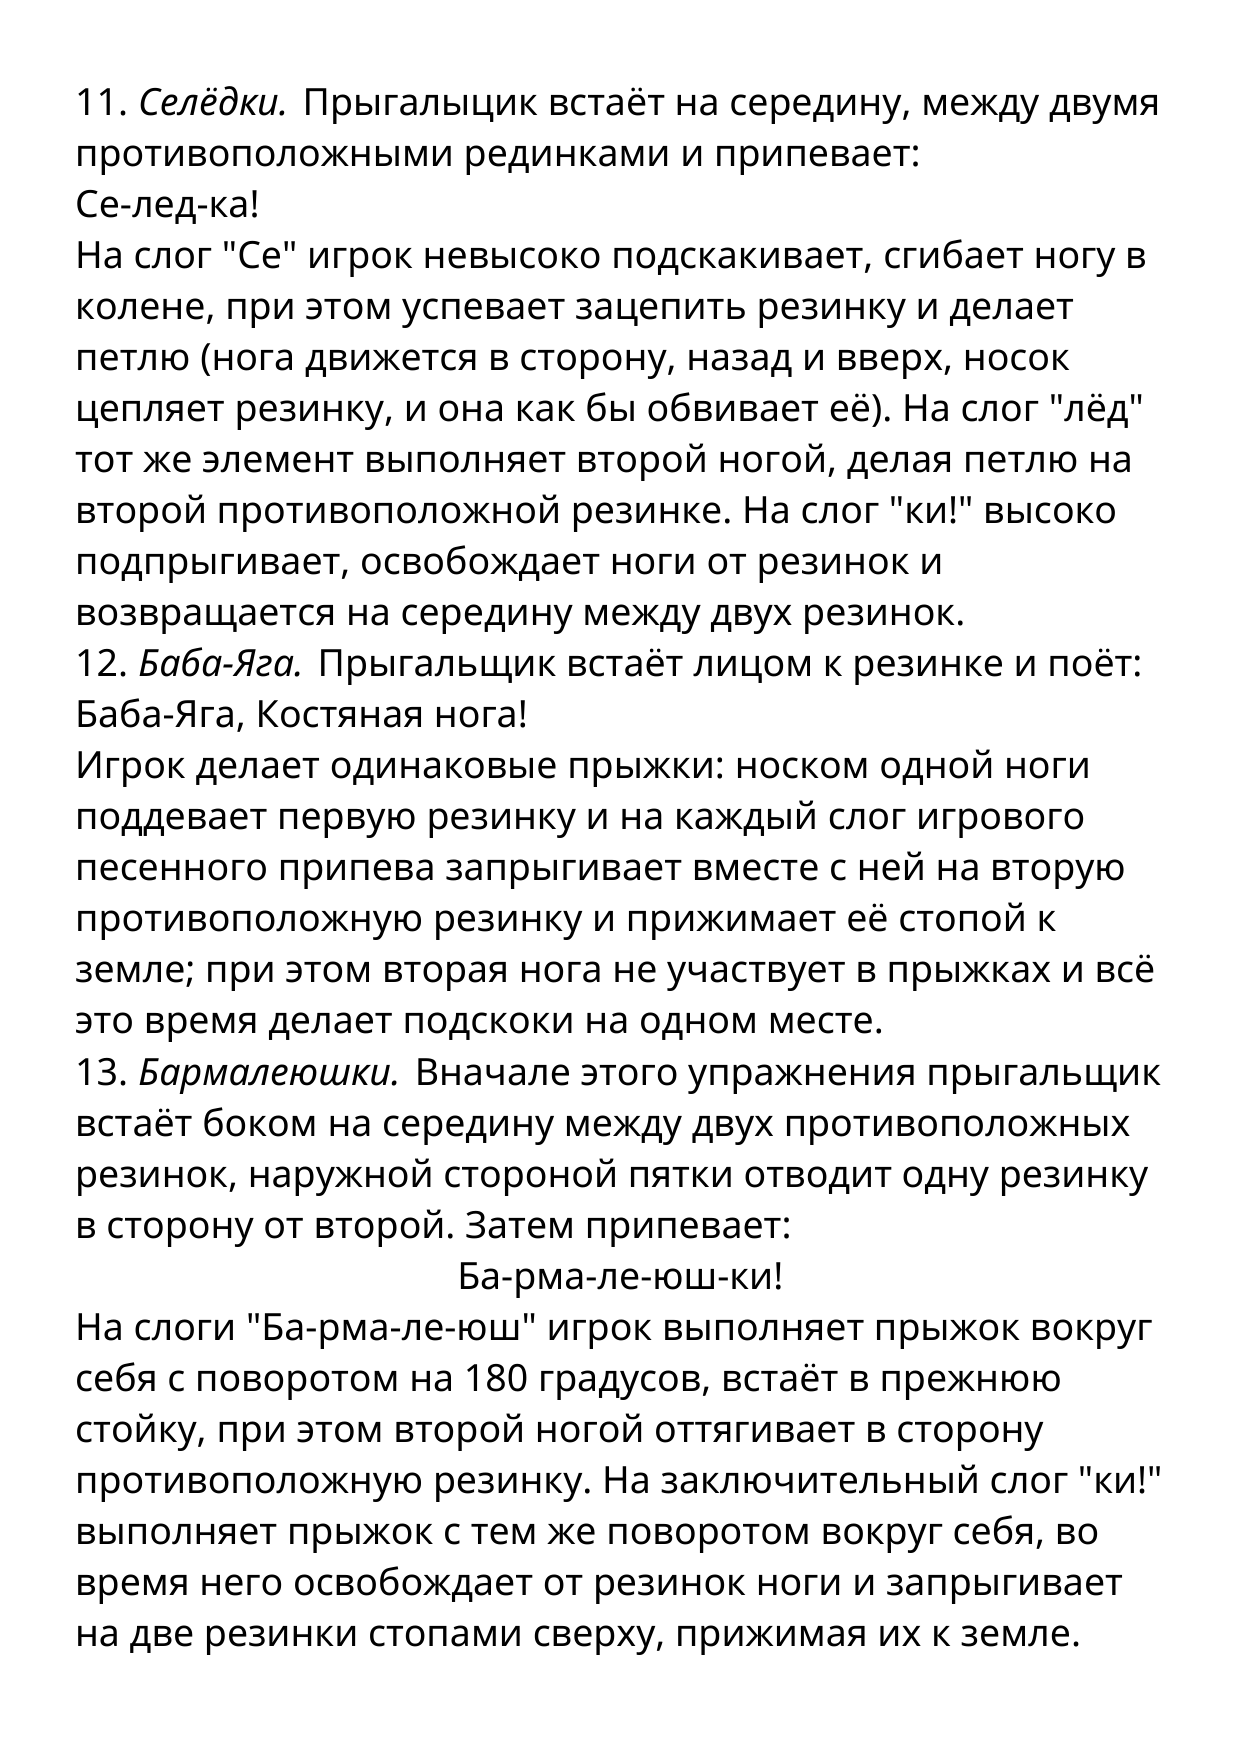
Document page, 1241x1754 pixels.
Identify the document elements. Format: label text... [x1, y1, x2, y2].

text 12. Баба-Яга. Прыгальщик встаёт лицом к резинке и поёт: [75, 636, 1165, 687]
text Ба-рма-ле-юш-ки! [75, 1249, 1165, 1300]
text Игрок делает одинаковые прыжки: носком одной ноги поддевает первую резинку и на каждый слог игрового песенного припева запрыгивает вместе с ней на вторую противоположную резинку и прижимает её стопой к земле; при этом вторая нога не участвует в прыжках и всё это время делает подскоки на одном месте. [75, 738, 1165, 1045]
text 13. Бармалеюшки. Вначале этого упражнения прыгальщик встаёт боком на середину между двух противоположных резинок, наружной стороной пятки отводит одну резинку в сторону от второй. Затем припевает: [75, 1045, 1165, 1249]
text 11. Селёдки. Прыгалыцик встаёт на середину, между двумя противоположными рединками и припевает: [75, 75, 1165, 177]
text Се-лед-ка! [75, 177, 1165, 228]
text На слог "Се" игрок невысоко подскакивает, сгибает ногу в колене, при этом успевает зацепить резинку и делает петлю (нога движется в сторону, назад и вверх, носок цепляет резинку, и она как бы обвивает её). На слог "лёд" тот же элемент выполняет второй ногой, делая петлю на второй противоположной резинке. На слог "ки!" высоко подпрыгивает, освобождает ноги от резинок и возвращается на середину между двух резинок. [75, 228, 1165, 636]
text На слоги "Ба-рма-ле-юш" игрок выполняет прыжок вокруг себя с поворотом на 180 градусов, встаёт в прежнюю стойку, при этом второй ногой оттягивает в сторону противоположную резинку. На заключительный слог "ки!" выполняет прыжок с тем же поворотом вокруг себя, во время него освобождает от резинок ноги и запрыгивает на две резинки стопами сверху, прижимая их к земле. [75, 1300, 1165, 1657]
text Баба-Яга, Костяная нога! [75, 687, 1165, 738]
